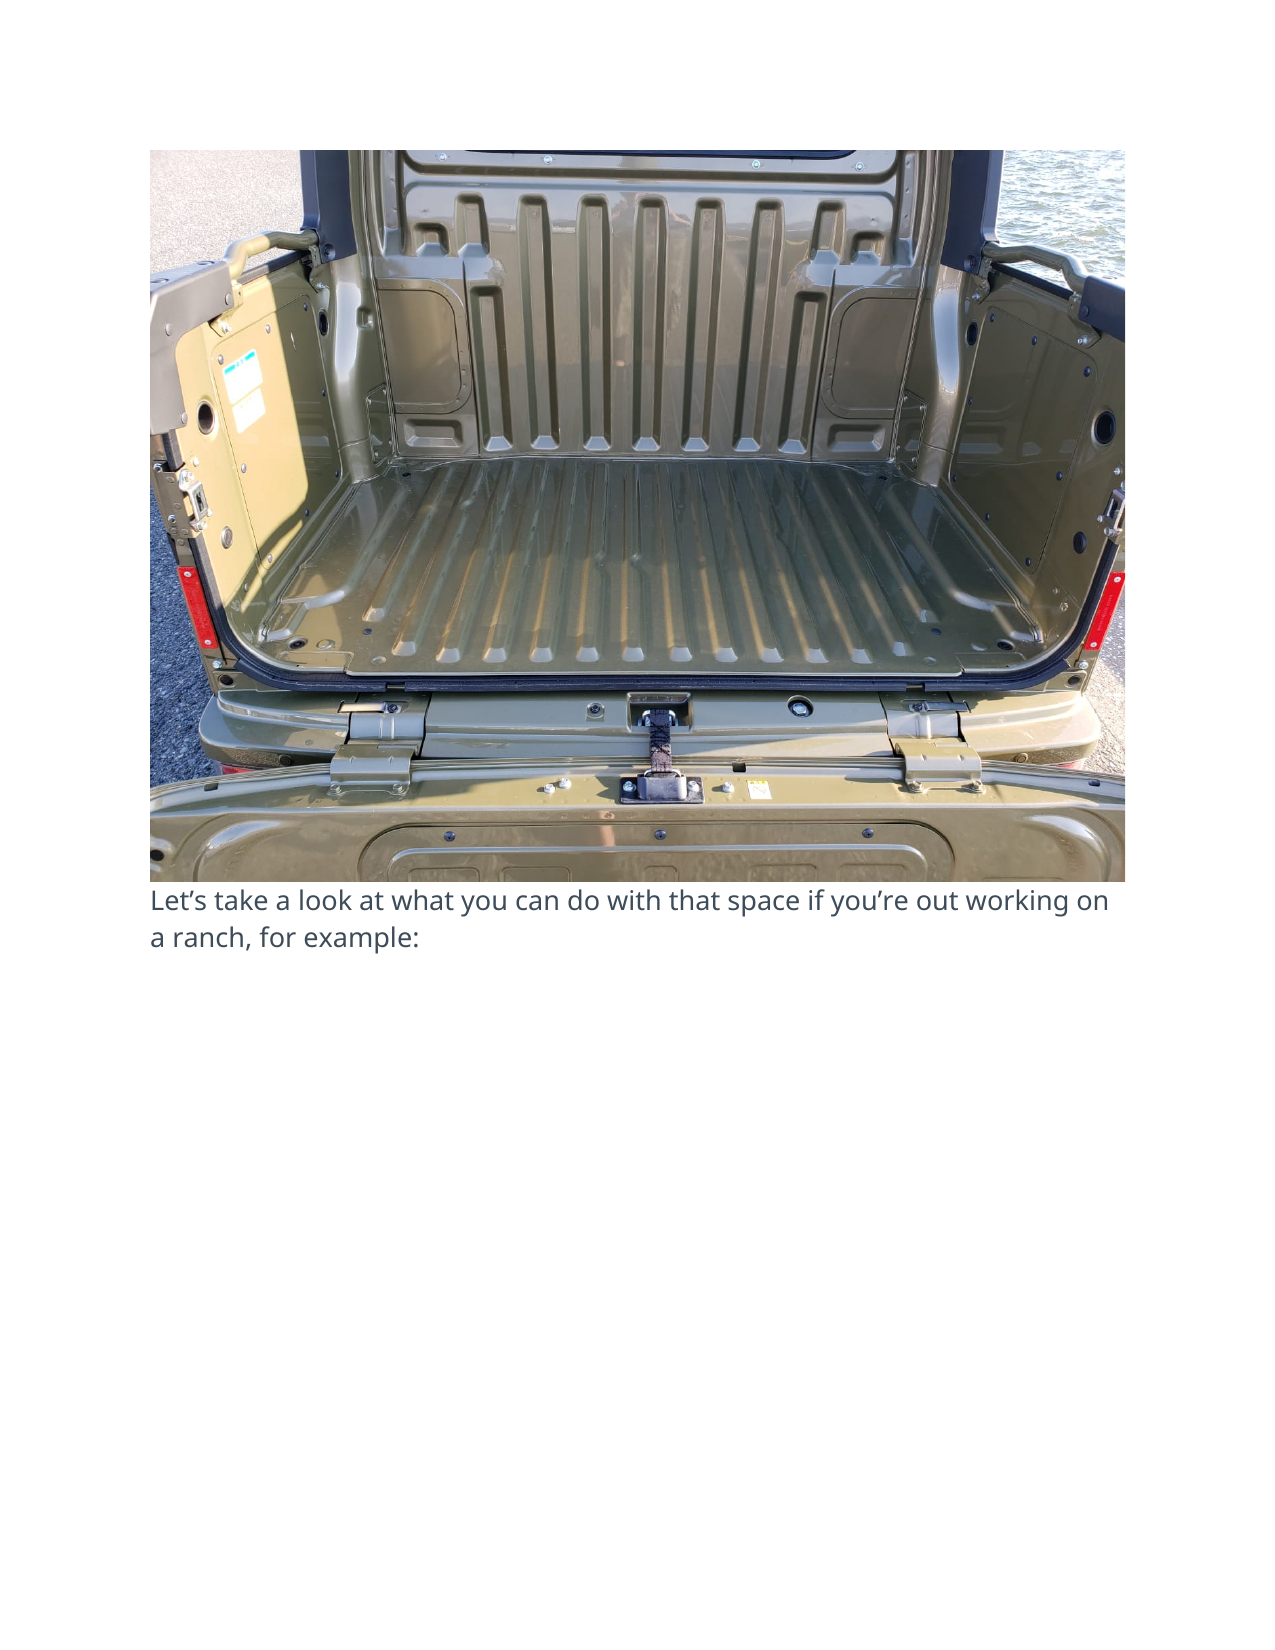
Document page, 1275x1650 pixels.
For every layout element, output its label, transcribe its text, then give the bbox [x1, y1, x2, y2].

picture [150, 150, 1125, 882]
text Let’s take a look at what you can do with that space if you’re out working on a ranch, for example: [150, 882, 1125, 955]
